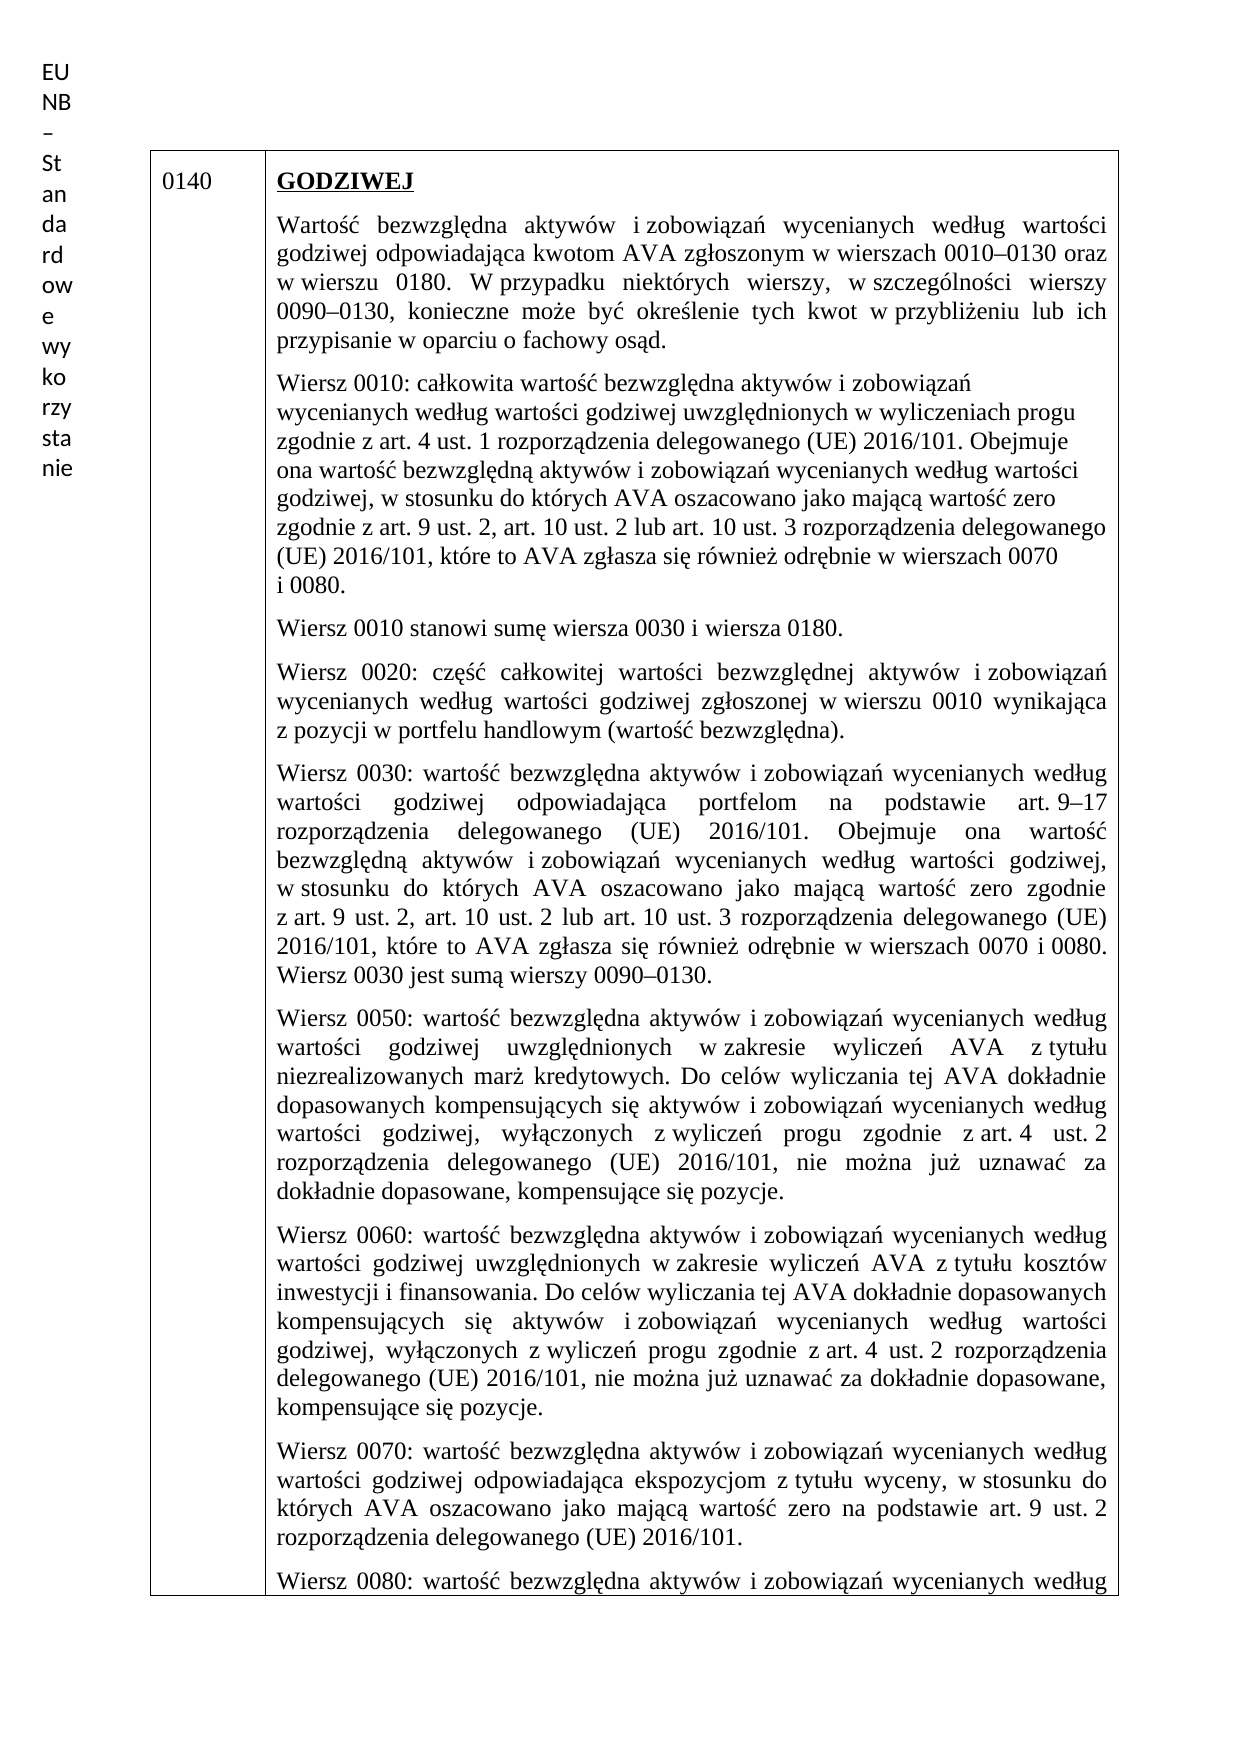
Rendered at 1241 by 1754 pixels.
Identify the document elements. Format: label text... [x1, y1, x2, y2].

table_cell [266, 151, 1118, 1595]
table_cell 0130 - 0140 [151, 151, 265, 1595]
